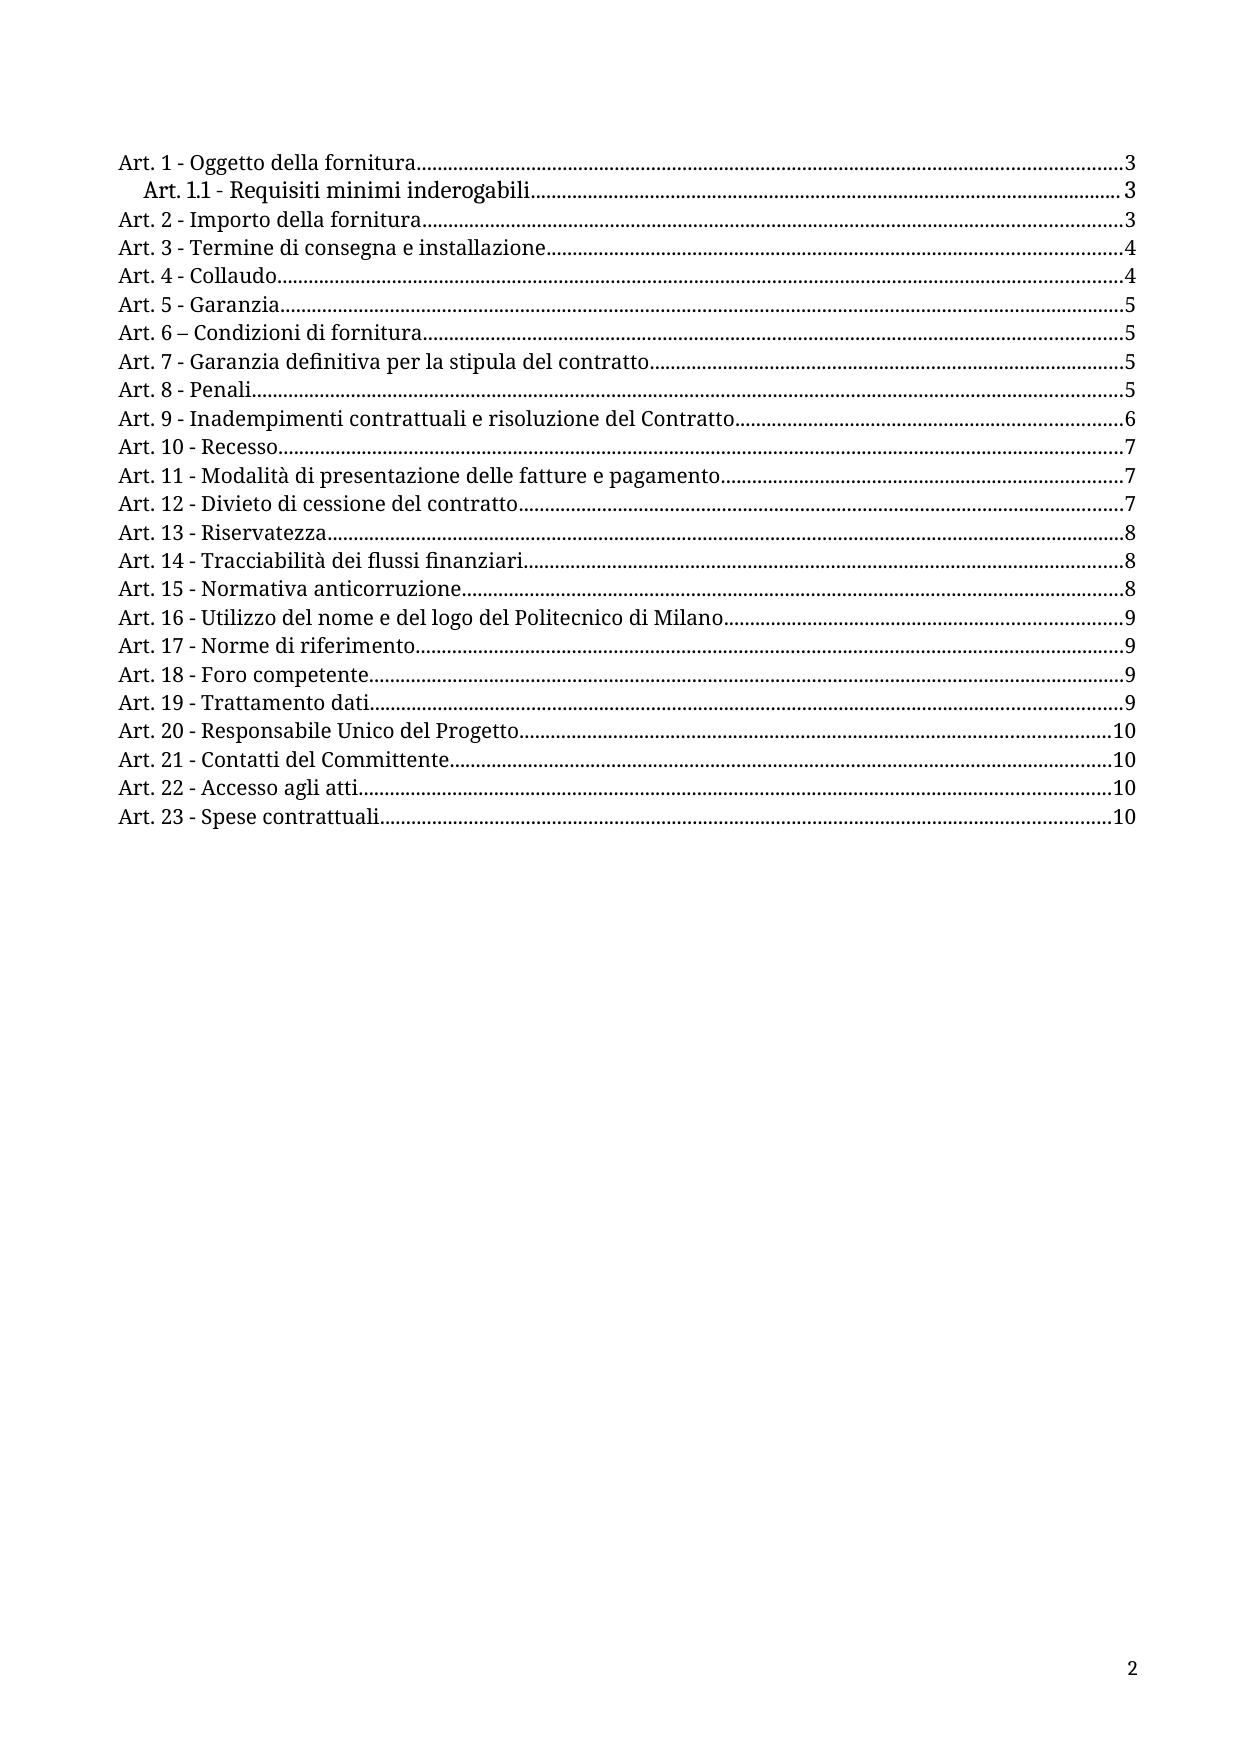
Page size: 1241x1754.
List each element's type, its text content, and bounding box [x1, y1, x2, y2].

text Art. 22 - Accesso agli atti 10 [118, 773, 1138, 802]
text Art. 13 - Riservatezza 8 [118, 518, 1138, 546]
text Art. 5 - Garanzia 5 [118, 290, 1138, 318]
text Art. 12 - Divieto di cessione del contratto 7 [118, 489, 1138, 518]
text Art. 8 - Penali 5 [118, 375, 1138, 404]
text Art. 21 - Contatti del Committente 10 [118, 745, 1138, 773]
text Art. 16 - Utilizzo del nome e del logo del Politecnico di Milano 9 [118, 603, 1138, 631]
text Art. 2 - Importo della fornitura 3 [118, 205, 1138, 233]
text Art. 1 - Oggetto della fornitura 3 [118, 148, 1138, 176]
text Art. 10 - Recesso 7 [118, 432, 1138, 461]
text Art. 7 - Garanzia definitiva per la stipula del contratto 5 [118, 347, 1138, 375]
text Art. 17 - Norme di riferimento 9 [118, 631, 1138, 660]
text Art. 11 - Modalità di presentazione delle fatture e pagamento 7 [118, 461, 1138, 489]
text Art. 1.1 - Requisiti minimi inderogabili 3 [143, 176, 1138, 205]
text Art. 19 - Trattamento dati 9 [118, 688, 1138, 717]
text Art. 18 - Foro competente 9 [118, 660, 1138, 688]
text Art. 15 - Normativa anticorruzione 8 [118, 574, 1138, 603]
text Art. 3 - Termine di consegna e installazione 4 [118, 233, 1138, 262]
text Art. 20 - Responsabile Unico del Progetto 10 [118, 717, 1138, 745]
text Art. 14 - Tracciabilità dei flussi finanziari 8 [118, 546, 1138, 574]
text Art. 6 – Condizioni di fornitura 5 [118, 318, 1138, 347]
text Art. 9 - Inadempimenti contrattuali e risoluzione del Contratto 6 [118, 404, 1138, 432]
text Art. 4 - Collaudo 4 [118, 262, 1138, 290]
text Art. 23 - Spese contrattuali 10 [118, 802, 1138, 830]
